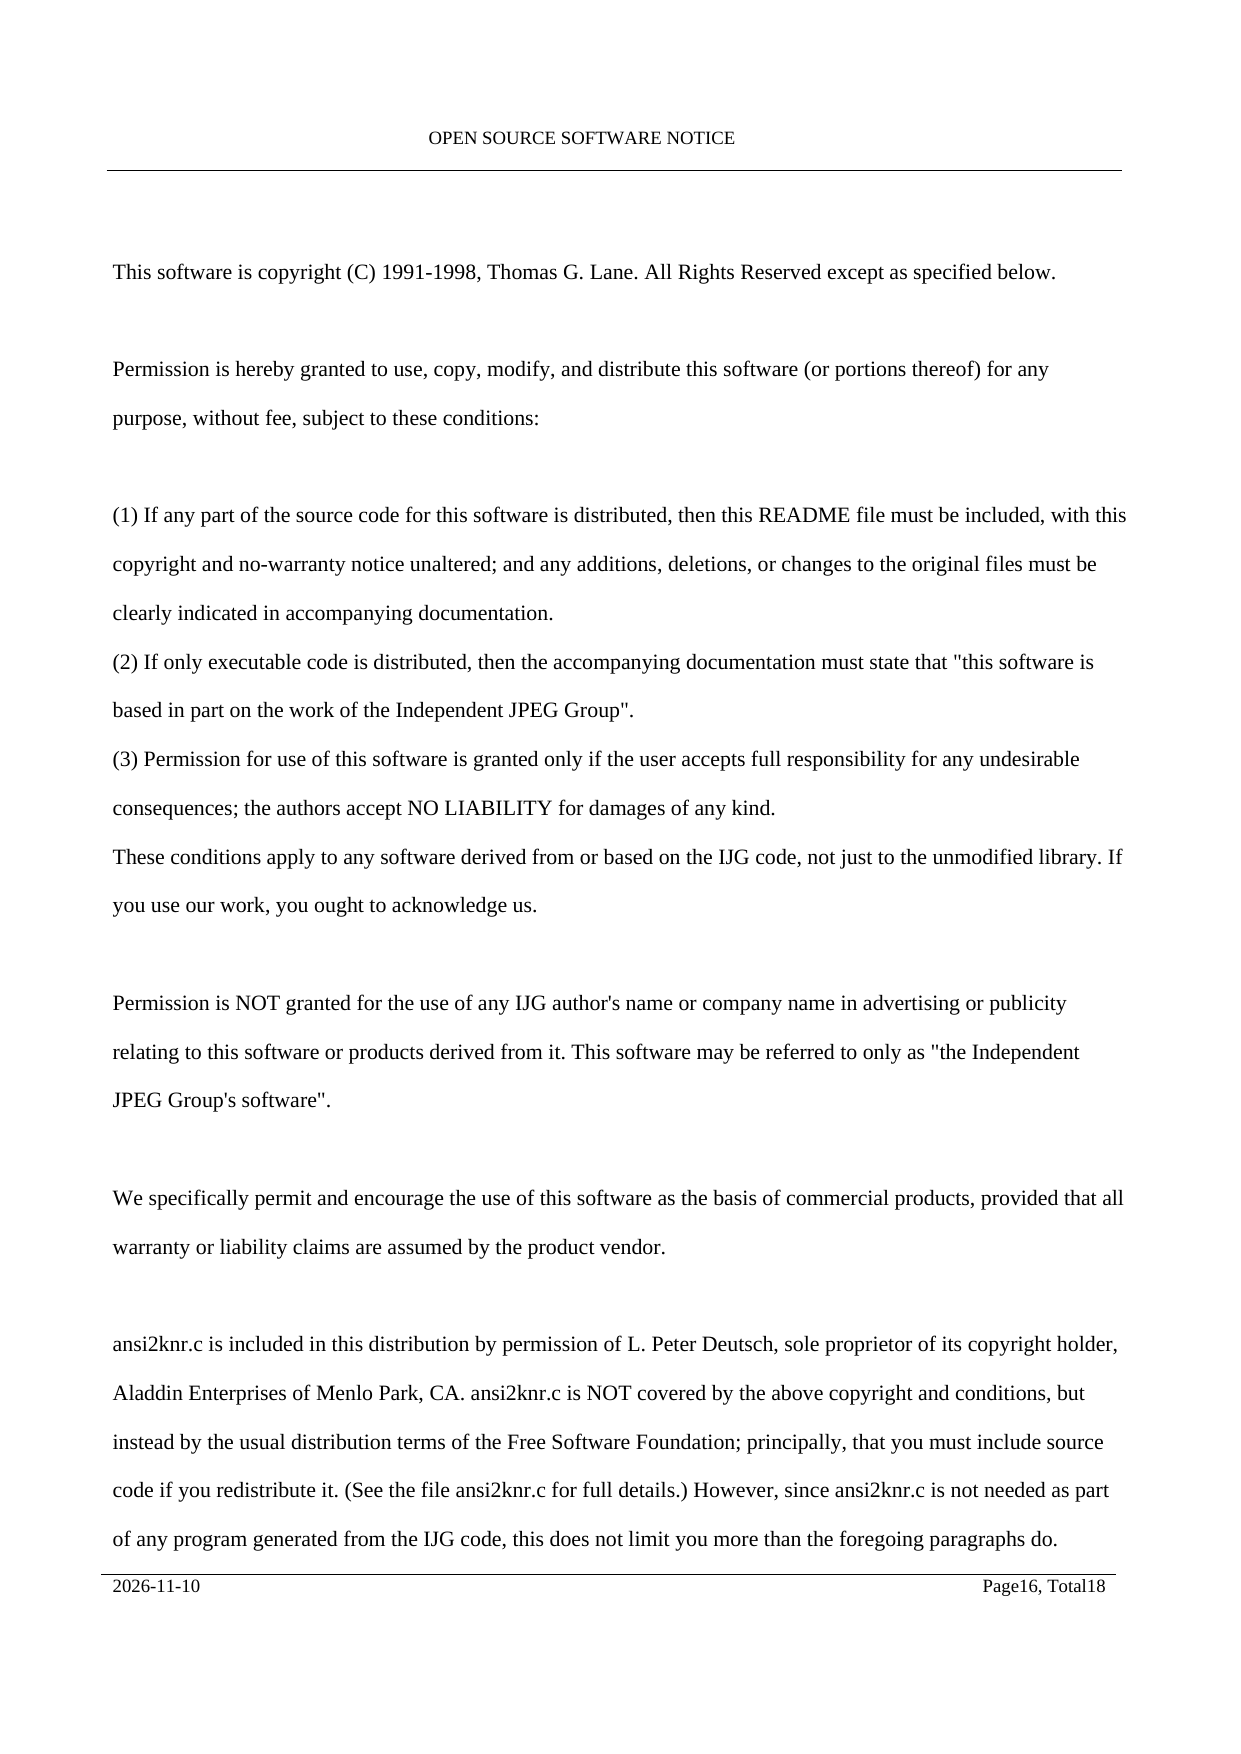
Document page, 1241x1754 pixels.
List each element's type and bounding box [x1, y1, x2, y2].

text [112, 206, 1128, 1555]
